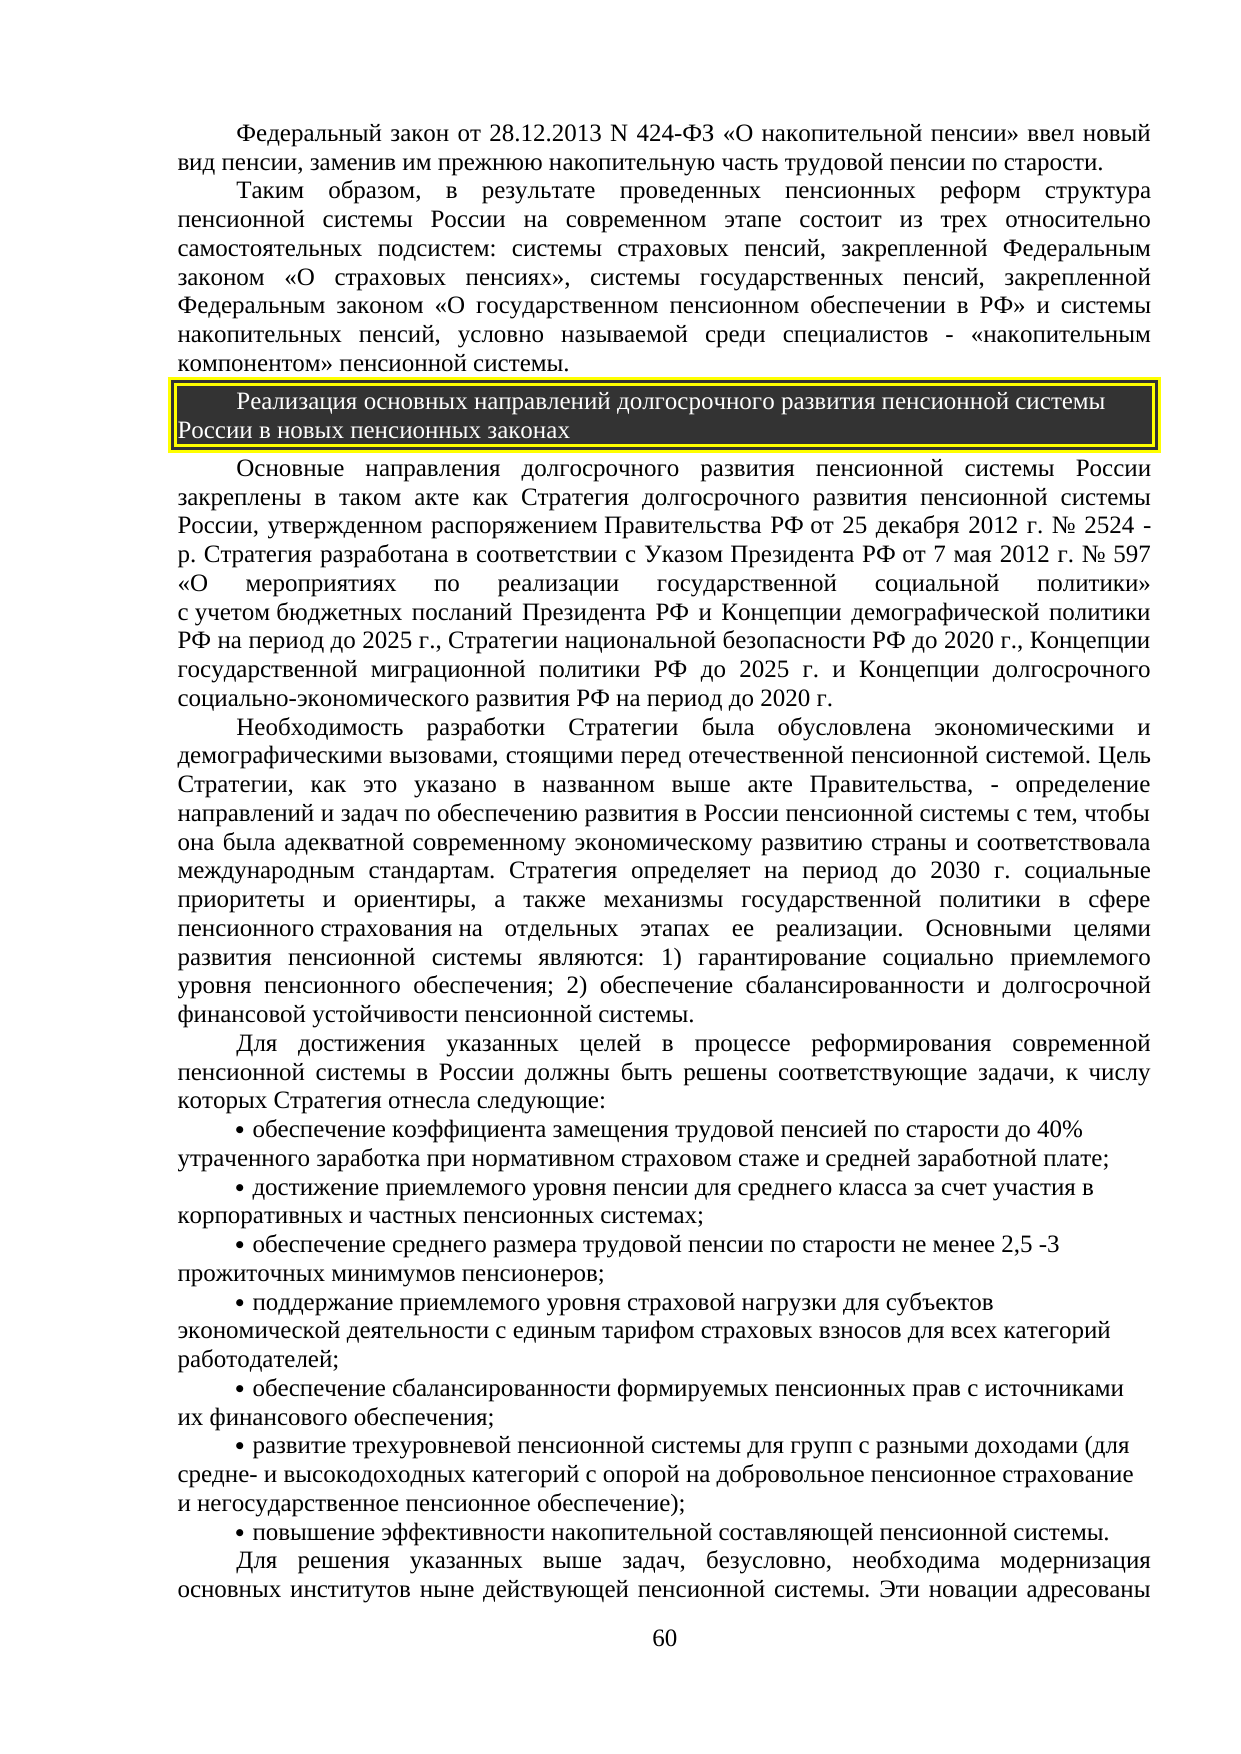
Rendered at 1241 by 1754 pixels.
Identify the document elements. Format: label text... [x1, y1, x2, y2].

list повышение эффективности накопительной составляющей пенсионной системы. [177, 1517, 1152, 1546]
text Необходимость разработки Стратегии была обусловлена экономическими и демографическими вызовами, стоящими перед отечественной пенсионной системой. Цель Стратегии, как это указано в названном выше акте Правительства, - определение направлений и задач по обеспечению развития в России пенсионной системы с тем, чтобы она была адекватной современному экономическому развитию страны и соответствовала международным стандартам. Стратегия определяет на период до 2030 г. социальные приоритеты и ориентиры, а также механизмы государственной политики в сфере пенсионного страхования на отдельных этапах ее реализации. Основными целями развития пенсионной системы являются: 1) гарантирование социально приемлемого уровня пенсионного обеспечения; 2) обеспечение сбалансированности и долгосрочной финансовой устойчивости пенсионной системы. [177, 712, 1152, 1028]
text Основные направления долгосрочного развития пенсионной системы России закреплены в таком акте как Стратегия долгосрочного развития пенсионной системы России, утвержденном распоряжением Правительства РФ от 25 декабря 2012 г. № 2524 - р. Стратегия разработана в соответствии с Указом Президента РФ от 7 мая 2012 г. № 597 «О мероприятиях по реализации государственной социальной политики» с учетом бюджетных посланий Президента РФ и Концепции демографической политики РФ на период до 2025 г., Стратегии национальной безопасности РФ до 2020 г., Концепции государственной миграционной политики РФ до 2025 г. и Концепции долгосрочного социально-экономического развития РФ на период до 2020 г. [177, 453, 1152, 712]
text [177, 1546, 1152, 1603]
list развитие трехуровневой пенсионной системы для групп с разными доходами (для средне- и высокодоходных категорий с опорой на добровольное пенсионное страхование и негосударственное пенсионное обеспечение); [177, 1431, 1152, 1517]
text Таким образом, в результате проведенных пенсионных реформ структура пенсионной системы России на современном этапе состоит из трех относительно самостоятельных подсистем: системы страховых пенсий, закрепленной Федеральным законом «О страховых пенсиях», системы государственных пенсий, закрепленной Федеральным законом «О государственном пенсионном обеспечении в РФ» и системы накопительных пенсий, условно называемой среди специалистов - «накопительным компонентом» пенсионной системы. [177, 176, 1152, 377]
list обеспечение среднего размера трудовой пенсии по старости не менее 2,5 -3 прожиточных минимумов пенсионеров; [177, 1229, 1152, 1287]
text Федеральный закон от 28.12.2013 N 424-ФЗ «О накопительной пенсии» ввел новый вид пенсии, заменив им прежнюю накопительную часть трудовой пенсии по старости. [177, 118, 1152, 176]
list обеспечение сбалансированности формируемых пенсионных прав с источниками их финансового обеспечения; [177, 1373, 1152, 1431]
list поддержание приемлемого уровня страховой нагрузки для субъектов экономической деятельности с единым тарифом страховых взносов для всех категорий работодателей; [177, 1287, 1152, 1373]
text Реализация основных направлений долгосрочного развития пенсионной системы России в новых пенсионных законах [171, 380, 1158, 450]
text Для достижения указанных целей в процессе реформирования современной пенсионной системы в России должны быть решены соответствующие задачи, к числу которых Стратегия отнесла следующие: [177, 1028, 1152, 1114]
list достижение приемлемого уровня пенсии для среднего класса за счет участия в корпоративных и частных пенсионных системах; [177, 1172, 1152, 1229]
list обеспечение коэффициента замещения трудовой пенсией по старости до 40% утраченного заработка при нормативном страховом стаже и средней заработной плате; [177, 1114, 1152, 1172]
